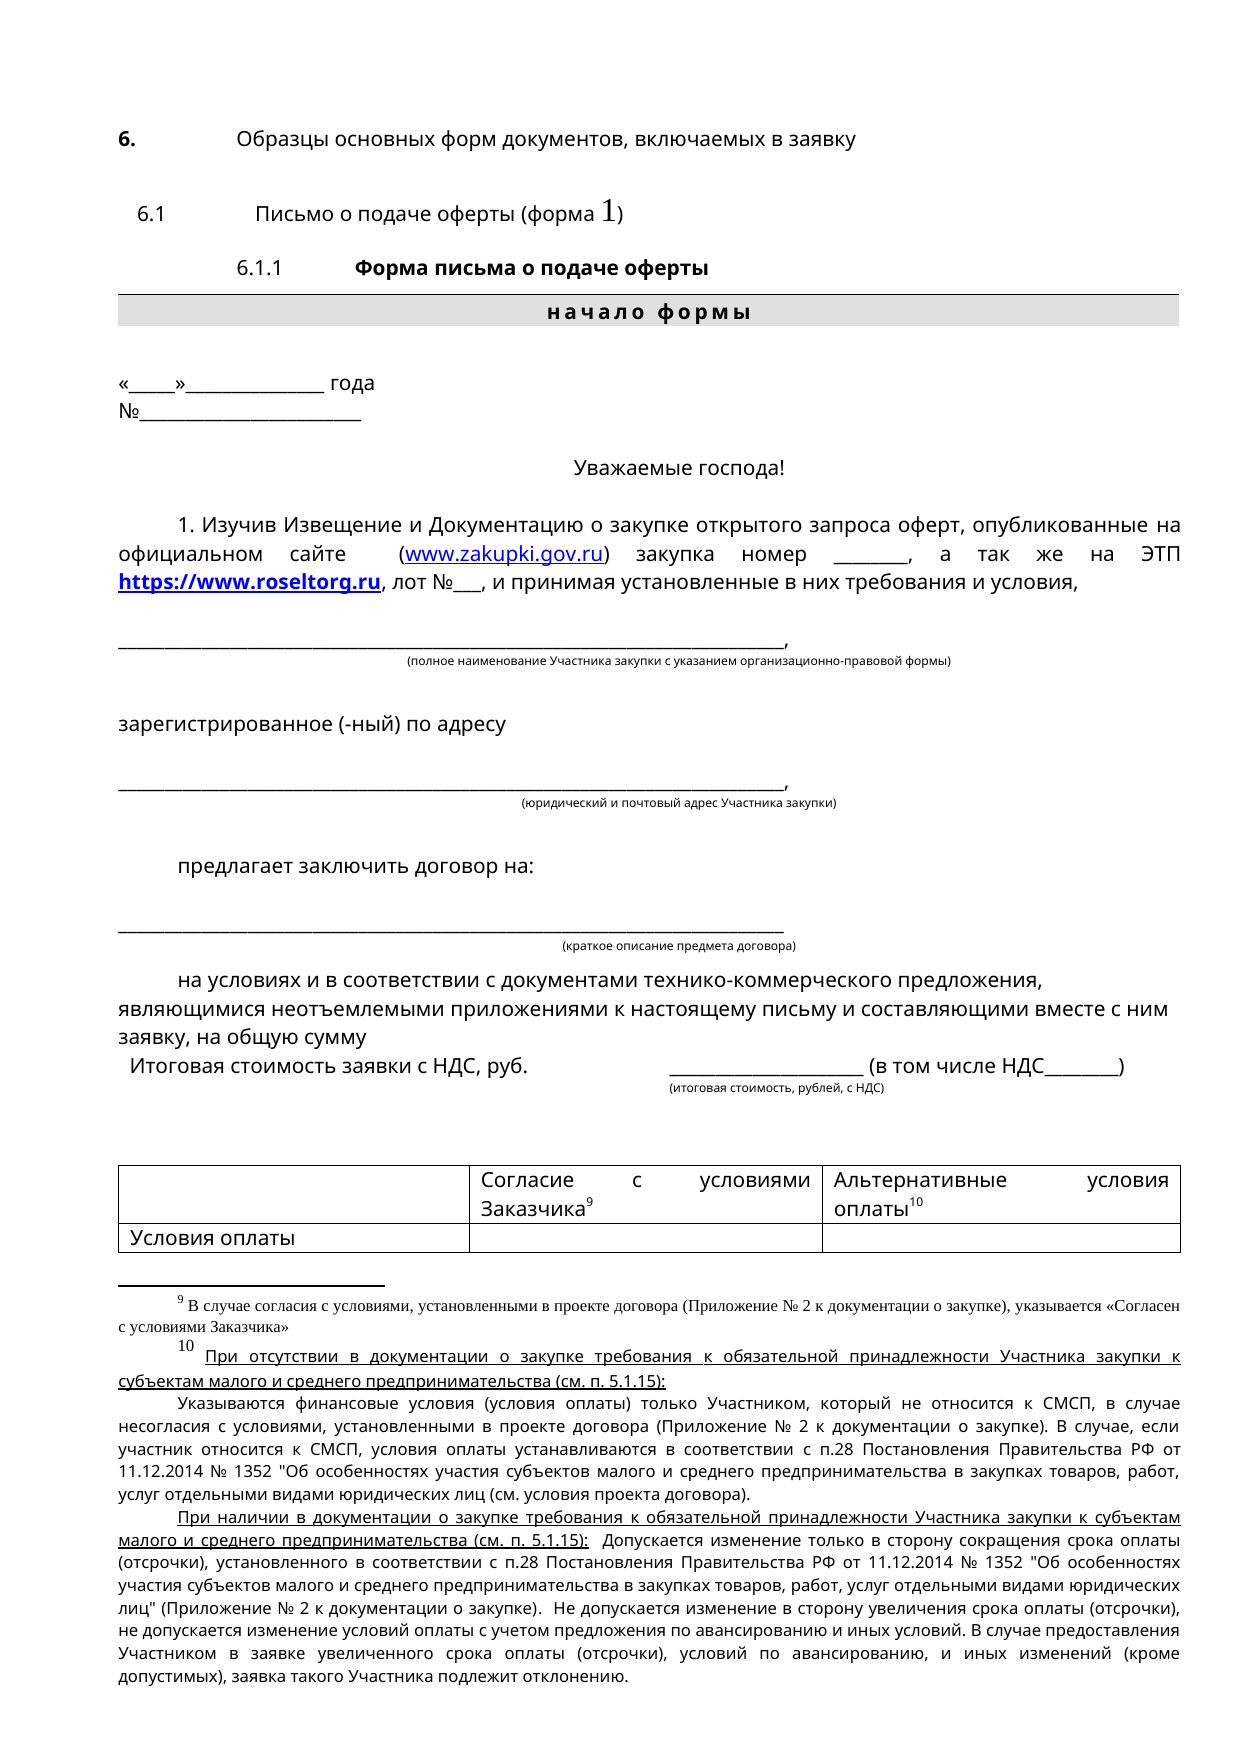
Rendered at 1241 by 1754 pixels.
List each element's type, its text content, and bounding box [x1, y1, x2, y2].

table_header _____________________ (в том числе НДС________) (итоговая стоимость, рублей, с НДС) [658, 1051, 1198, 1108]
text начало формы [118, 295, 1179, 326]
text ________________________________________________________________________, [118, 624, 1181, 653]
text (юридический и почтовый адрес Участника закупки) [118, 795, 1181, 823]
table_header [119, 1166, 469, 1222]
text «_____»_______________ года [118, 368, 635, 397]
subtitle Образцы основных форм документов, включаемых в заявку [118, 124, 1181, 152]
table_cell Условия оплаты [119, 1224, 469, 1252]
text (краткое описание предмета договора) [118, 937, 1181, 965]
text ________________________________________________________________________, [118, 766, 1181, 795]
text ________________________________________________________________________ [118, 908, 1181, 937]
table_cell [823, 1224, 1180, 1252]
subtitle Письмо о подаче оферты (форма 1) [137, 190, 1181, 228]
table_cell [470, 1224, 822, 1252]
text зарегистрированное (-ный) по адресу [118, 709, 1181, 738]
table_header Альтернативные условия оплаты [823, 1166, 1180, 1222]
table_header Согласие с условиями Заказчика [470, 1166, 822, 1222]
list Форма письма о подаче оферты [236, 253, 1181, 282]
text №________________________ [118, 397, 635, 425]
text 1. Изучив Извещение и Документацию о закупке открытого запроса оферт, опубликованные на официальном сайте (www.zakupki.gov.ru) закупка номер ________, а так же на ЭТП https://www.roseltorg.ru, лот №___, и принимая установленные в них требования и условия, [118, 510, 1181, 596]
text на условиях и в соответствии с документами технико-коммерческого предложения, являющимися неотъемлемыми приложениями к настоящему письму и составляющими вместе с ним заявку, на общую сумму [118, 965, 1181, 1051]
text предлагает заключить договор на: [118, 852, 1181, 880]
table_header Итоговая стоимость заявки с НДС, руб. [118, 1051, 658, 1108]
text Уважаемые господа! [118, 453, 1181, 482]
text (полное наименование Участника закупки с указанием организационно-правовой формы) [118, 653, 1181, 681]
